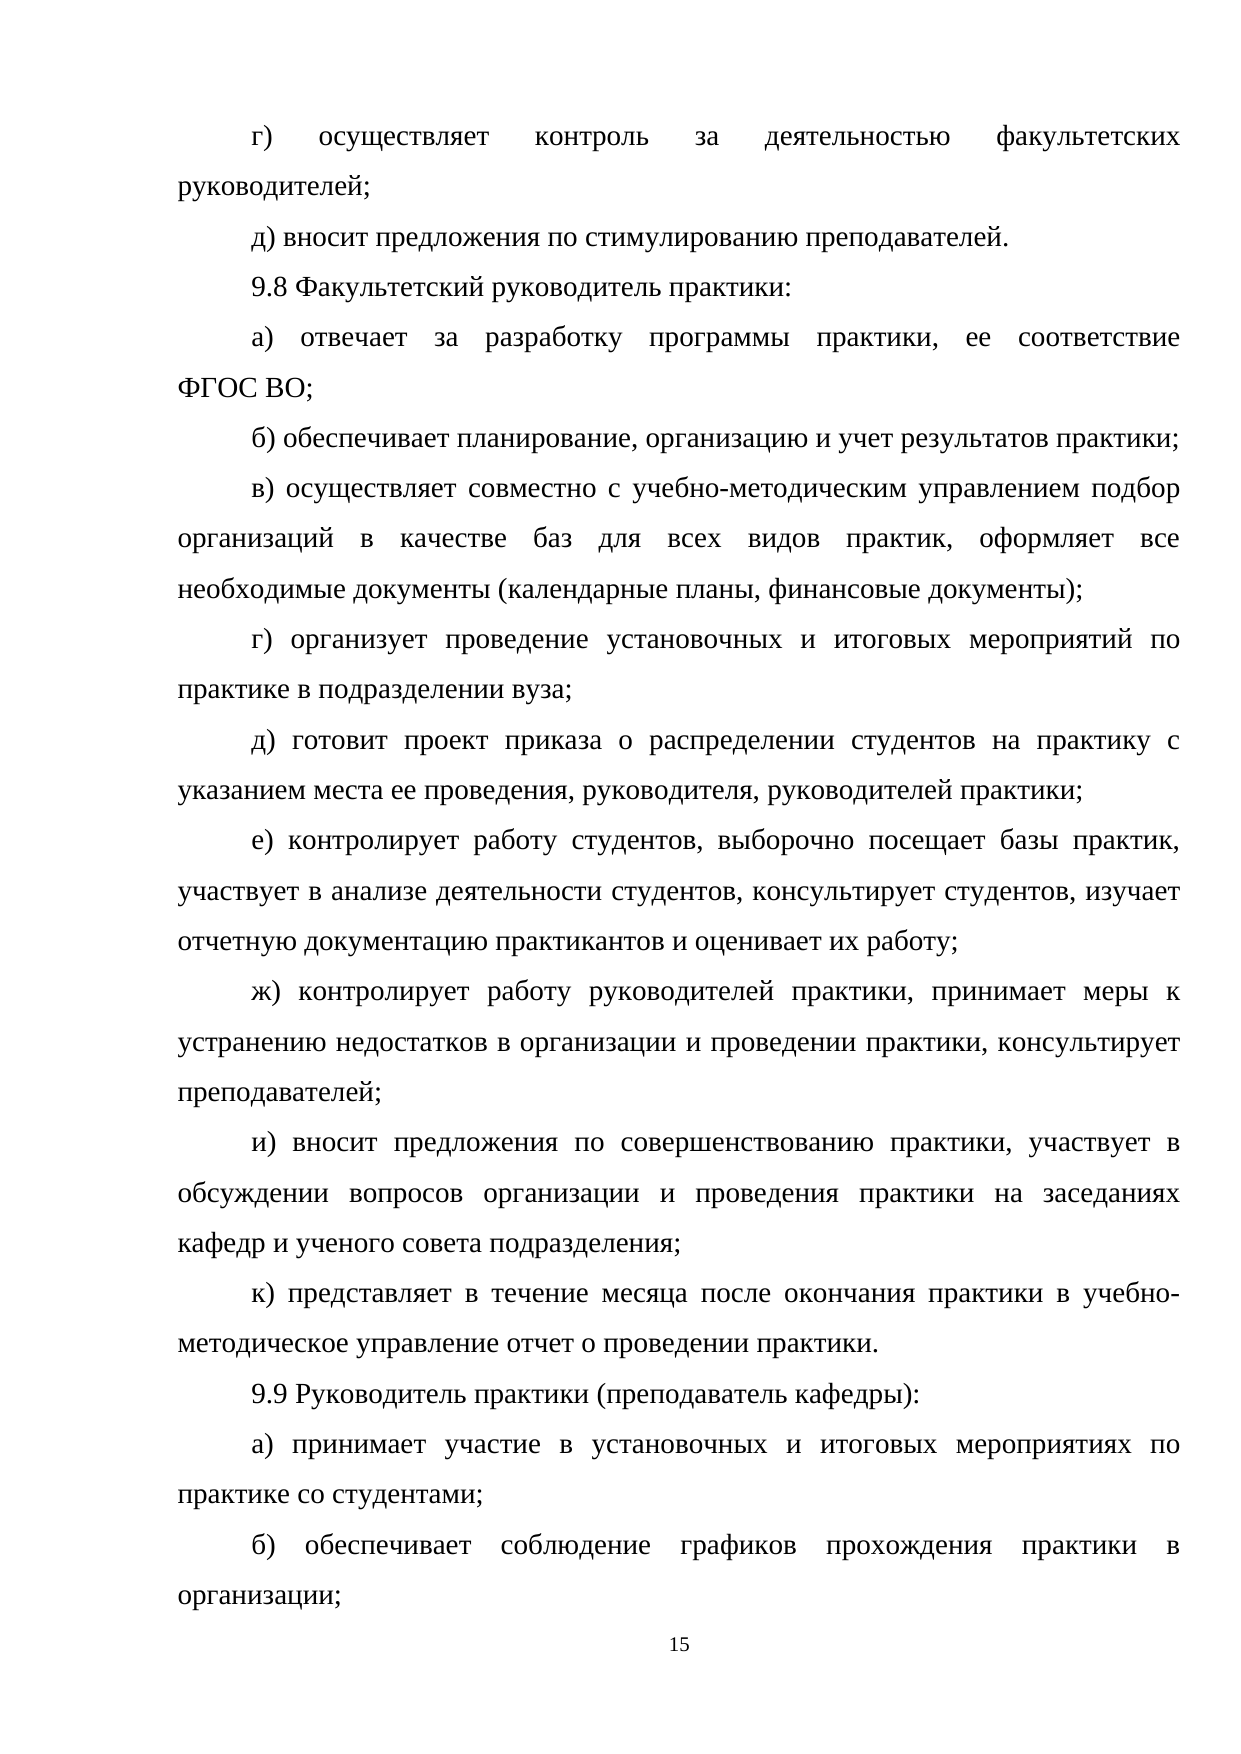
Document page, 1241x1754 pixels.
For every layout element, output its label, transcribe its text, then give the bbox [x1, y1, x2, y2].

text к) представляет в течение месяца после окончания практики в учебно-методическое управление отчет о проведении практики. [177, 1275, 1181, 1359]
text а) принимает участие в установочных и итоговых мероприятиях по практике со студентами; [177, 1426, 1181, 1510]
text е) контролирует работу студентов, выборочно посещает базы практик, участвует в анализе деятельности студентов, консультирует студентов, изучает отчетную документацию практикантов и оценивает их работу; [177, 822, 1181, 957]
text д) готовит проект приказа о распределении студентов на практику с указанием места ее проведения, руководителя, руководителей практики; [177, 722, 1181, 806]
text г) осуществляет контроль за деятельностью факультетских руководителей; [177, 118, 1181, 202]
text в) осуществляет совместно с учебно-методическим управлением подбор организаций в качестве баз для всех видов практик, оформляет все необходимые документы (календарные планы, финансовые документы); [177, 470, 1181, 604]
text 9.8 Факультетский руководитель практики: [177, 269, 1181, 303]
text и) вносит предложения по совершенствованию практики, участвует в обсуждении вопросов организации и проведения практики на заседаниях кафедр и ученого совета подразделения; [177, 1124, 1181, 1258]
text б) обеспечивает планирование, организацию и учет результатов практики; [177, 420, 1181, 453]
text д) вносит предложения по стимулированию преподавателей. [177, 219, 1181, 252]
text ж) контролирует работу руководителей практики, принимает меры к устранению недостатков в организации и проведении практики, консультирует преподавателей; [177, 973, 1181, 1108]
text б) обеспечивает соблюдение графиков прохождения практики в организации; [177, 1527, 1181, 1611]
text а) отвечает за разработку программы практики, ее соответствие ФГОС ВО; [177, 319, 1181, 403]
text г) организует проведение установочных и итоговых мероприятий по практике в подразделении вуза; [177, 621, 1181, 705]
text 9.9 Руководитель практики (преподаватель кафедры): [177, 1376, 1181, 1409]
